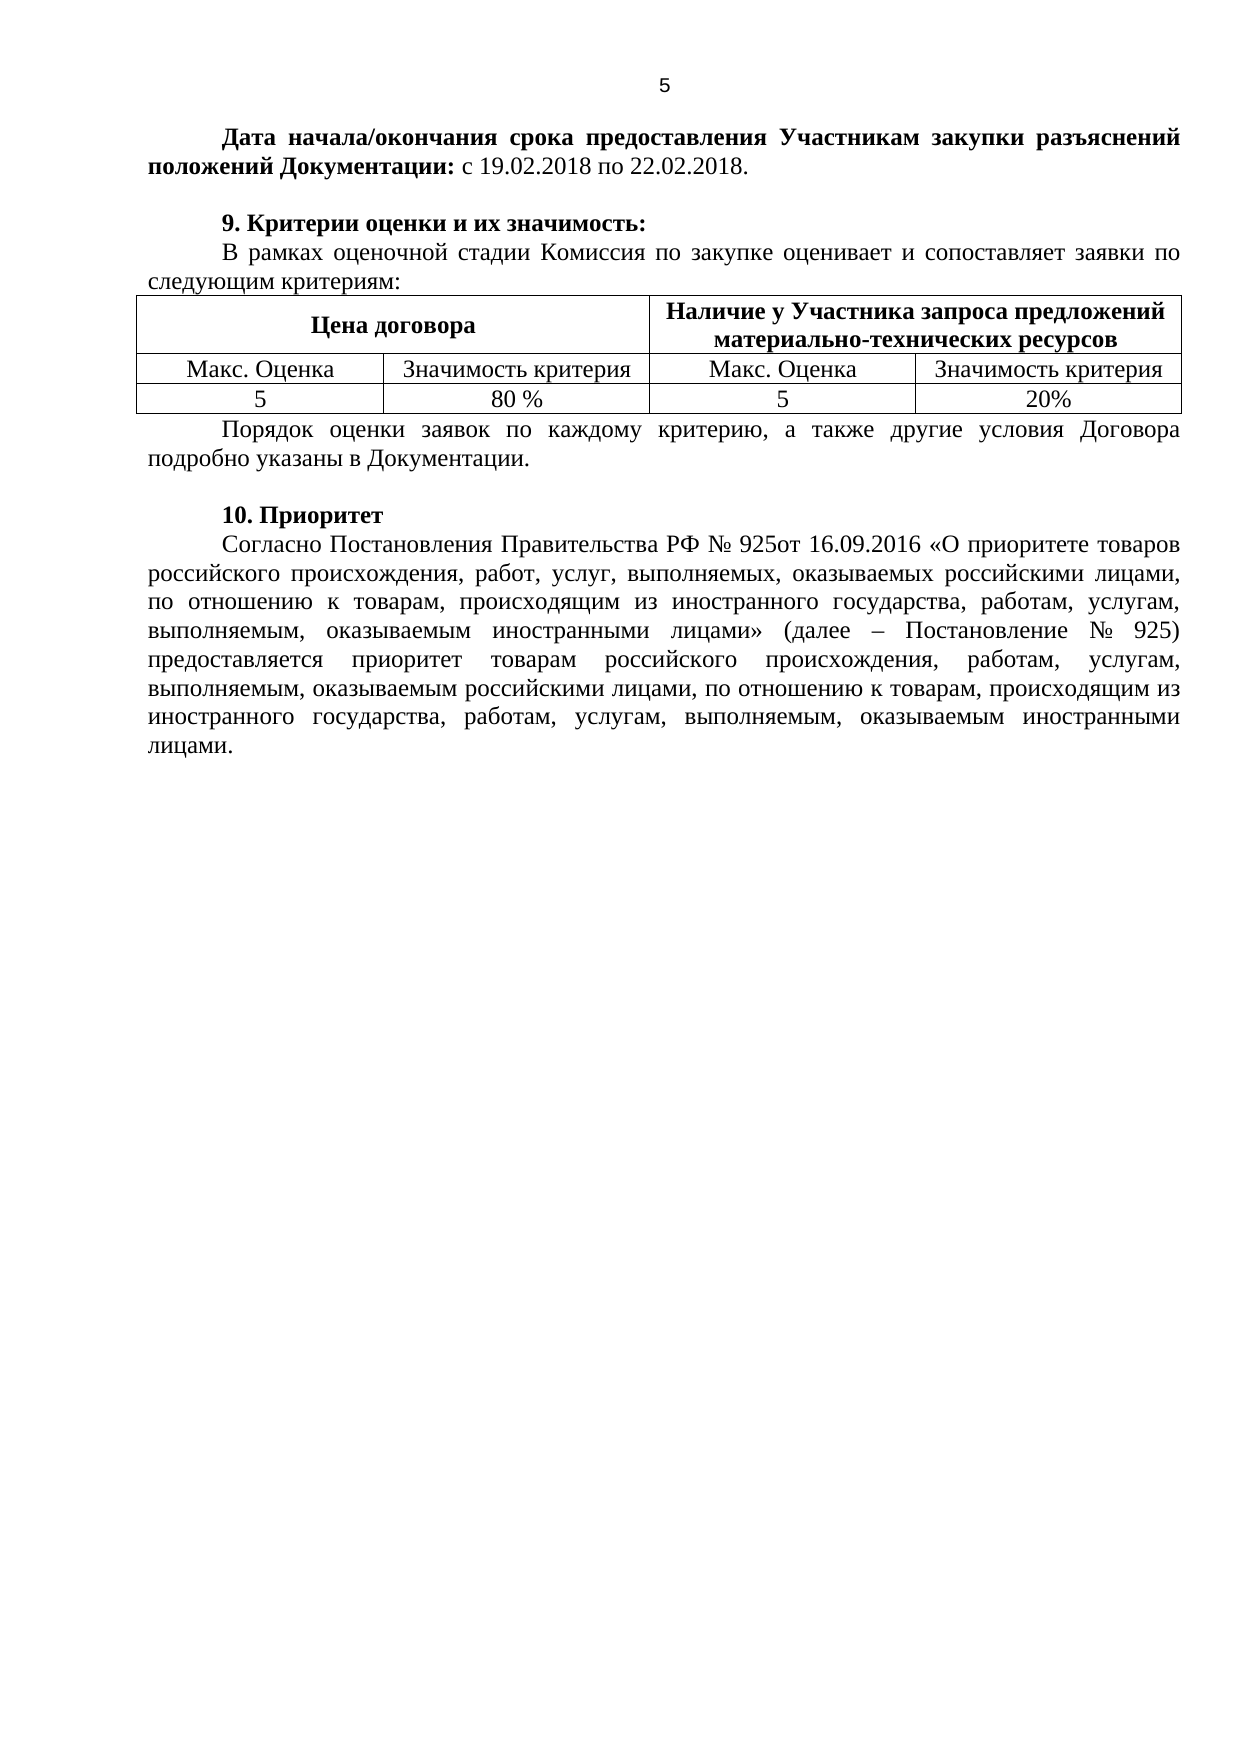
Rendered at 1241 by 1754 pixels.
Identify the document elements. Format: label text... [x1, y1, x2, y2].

table_cell 80 % [384, 384, 649, 413]
text В рамках оценочной стадии Комиссия по закупке оценивает и сопоставляет заявки по следующим критериям: [148, 237, 1181, 295]
table_cell 20% [916, 384, 1181, 413]
text Согласно Постановления Правительства РФ № 925от 16.09.2016 «О приоритете товаров российского происхождения, работ, услуг, выполняемых, оказываемых российскими лицами, по отношению к товарам, происходящим из иностранного государства, работам, услугам, выполняемым, оказываемым иностранными лицами» (далее – Постановление № 925) предоставляется приоритет товарам российского происхождения, работам, услугам, выполняемым, оказываемым российскими лицами, по отношению к товарам, происходящим из иностранного государства, работам, услугам, выполняемым, оказываемым иностранными лицами. [148, 529, 1181, 759]
table_cell Макс. Оценка [650, 354, 915, 383]
text Дата начала/окончания срока предоставления Участникам закупки разъяснений положений Документации: с 19.02.2018 по 22.02.2018. [148, 122, 1181, 180]
text Порядок оценки заявок по каждому критерию, а также другие условия Договора подробно указаны в Документации. [148, 414, 1181, 471]
table_cell 5 [137, 384, 383, 413]
table_cell 5 [650, 384, 915, 413]
text 9. Критерии оценки и их значимость: [148, 208, 1181, 237]
table_cell Значимость критерия [384, 354, 649, 383]
text 10. Приоритет [148, 500, 1181, 529]
table_cell Макс. Оценка [137, 354, 383, 383]
table_cell Значимость критерия [916, 354, 1181, 383]
table_header Цена договора [137, 296, 649, 353]
table_header Наличие у Участника запроса предложений материально-технических ресурсов [650, 296, 1181, 353]
